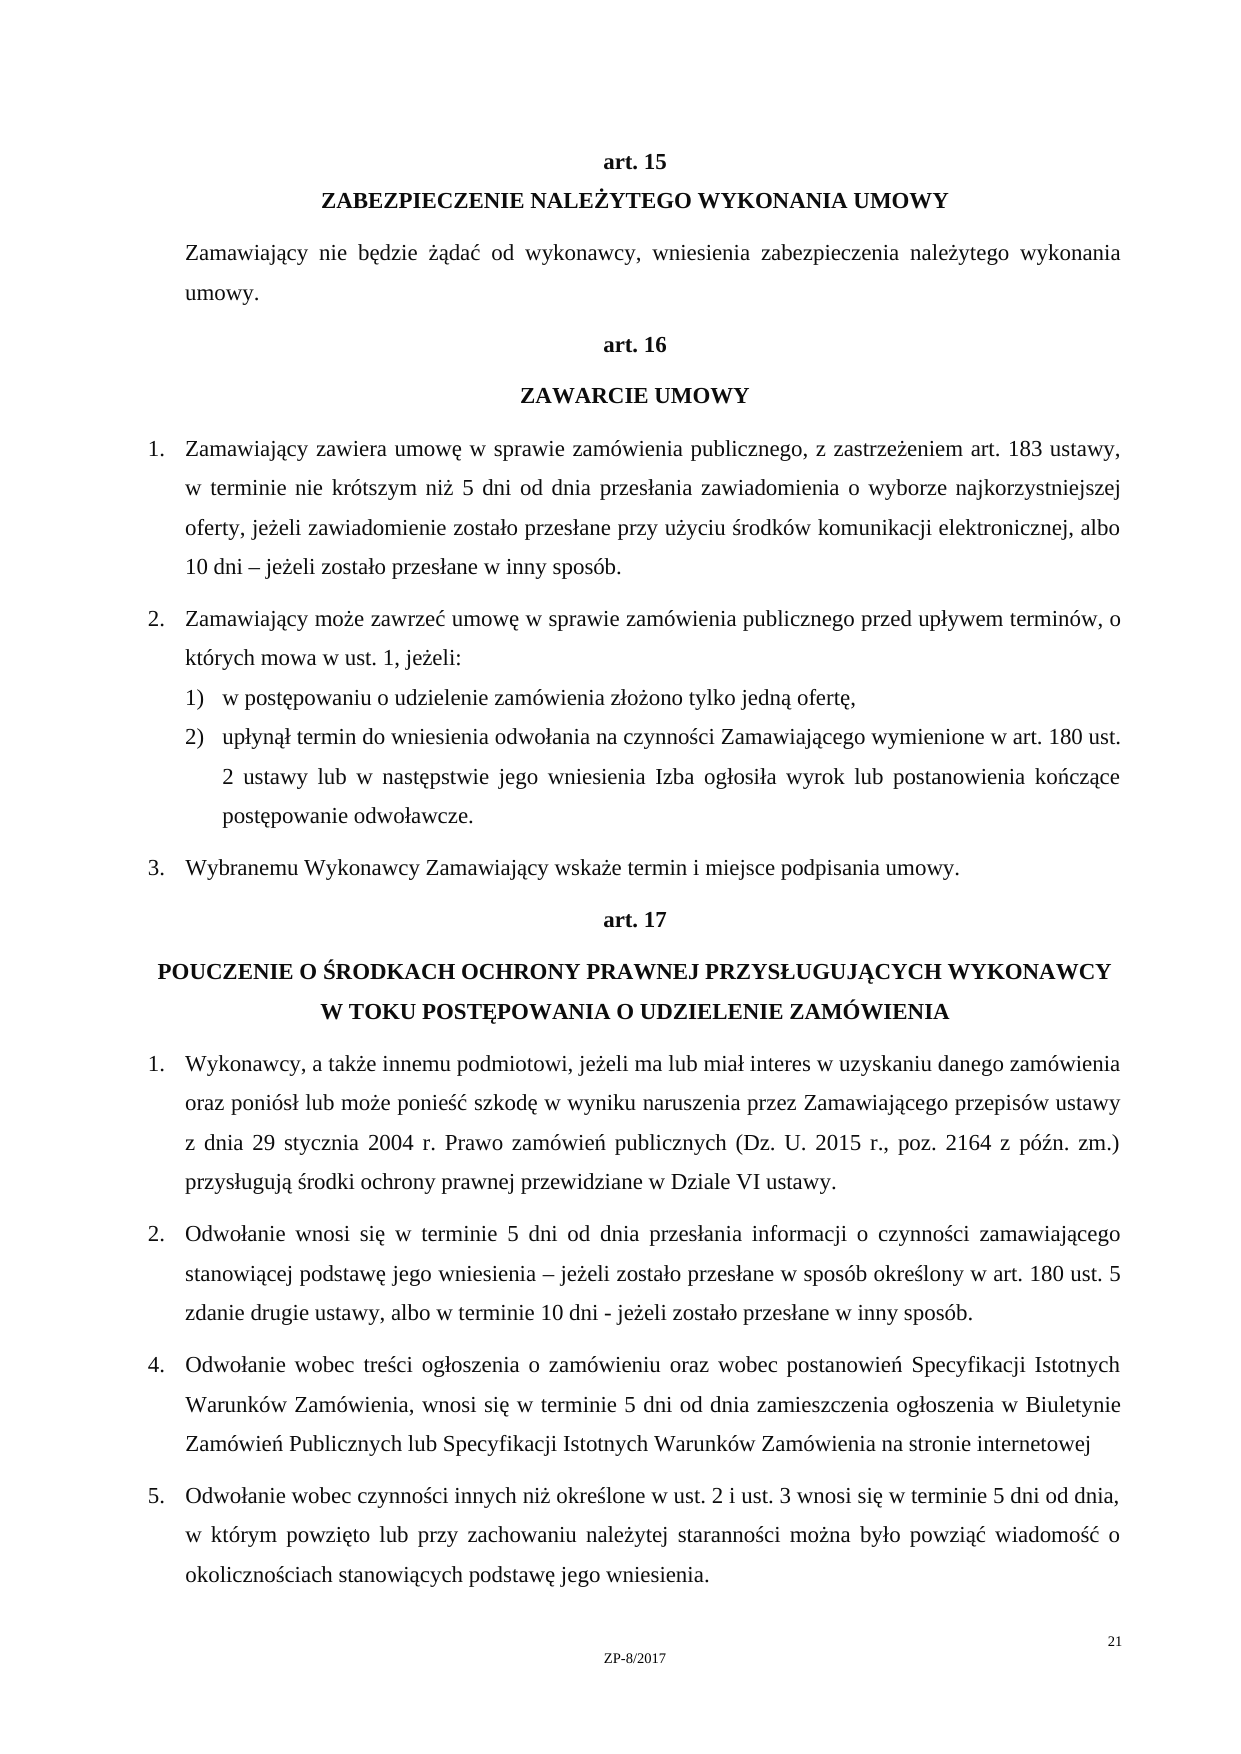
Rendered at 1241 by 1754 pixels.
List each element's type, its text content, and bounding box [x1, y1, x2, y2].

list Odwołanie wobec czynności innych niż określone w ust. 2 i ust. 3 wnosi się w terminie 5 dni od dnia, w którym powzięto lub przy zachowaniu należytej staranności można było powziąć wiadomość o okolicznościach stanowiących podstawę jego wniesienia. [148, 1482, 1122, 1587]
list Zamawiający może zawrzeć umowę w sprawie zamówienia publicznego przed upływem terminów, o których mowa w ust. 1, jeżeli: [148, 605, 1122, 671]
list Zamawiający zawiera umowę w sprawie zamówienia publicznego, z zastrzeżeniem art. 183 ustawy, w terminie nie krótszym niż 5 dni od dnia przesłania zawiadomienia o wyborze najkorzystniejszej oferty, jeżeli zawiadomienie zostało przesłane przy użyciu środków komunikacji elektronicznej, albo 10 dni – jeżeli zostało przesłane w inny sposób. [148, 434, 1122, 579]
list upłynął termin do wniesienia odwołania na czynności Zamawiającego wymienione w art. 180 ust. 2 ustawy lub w następstwie jego wniesienia Izba ogłosiła wyrok lub postanowienia kończące postępowanie odwoławcze. [185, 723, 1122, 829]
text Zamawiający nie będzie żądać od wykonawcy, wniesienia zabezpieczenia należytego wykonania umowy. [185, 239, 1122, 305]
text ZAWARCIE UMOWY [148, 383, 1122, 409]
text ZABEZPIECZENIE NALEŻYTEGO WYKONANIA UMOWY [148, 187, 1122, 213]
text art. 17 [148, 906, 1122, 933]
list w postępowaniu o udzielenie zamówienia złożono tylko jedną ofertę, [185, 684, 1122, 710]
list Odwołanie wobec treści ogłoszenia o zamówieniu oraz wobec postanowień Specyfikacji Istotnych Warunków Zamówienia, wnosi się w terminie 5 dni od dnia zamieszczenia ogłoszenia w Biuletynie Zamówień Publicznych lub Specyfikacji Istotnych Warunków Zamówienia na stronie internetowej [148, 1351, 1122, 1456]
text art. 15 [148, 148, 1122, 174]
list Wykonawcy, a także innemu podmiotowi, jeżeli ma lub miał interes w uzyskaniu danego zamówienia oraz poniósł lub może ponieść szkodę w wyniku naruszenia przez Zamawiającego przepisów ustawy z dnia 29 stycznia 2004 r. Prawo zamówień publicznych (Dz. U. 2015 r., poz. 2164 z późn. zm.) przysługują środki ochrony prawnej przewidziane w Dziale VI ustawy. [148, 1050, 1122, 1194]
list Odwołanie wnosi się w terminie 5 dni od dnia przesłania informacji o czynności zamawiającego stanowiącej podstawę jego wniesienia – jeżeli zostało przesłane w sposób określony w art. 180 ust. 5 zdanie drugie ustawy, albo w terminie 10 dni - jeżeli zostało przesłane w inny sposób. [148, 1220, 1122, 1326]
list Wybranemu Wykonawcy Zamawiający wskaże termin i miejsce podpisania umowy. [148, 854, 1122, 881]
text POUCZENIE O ŚRODKACH OCHRONY PRAWNEJ PRZYSŁUGUJĄCYCH WYKONAWCY W TOKU POSTĘPOWANIA O UDZIELENIE ZAMÓWIENIA [148, 958, 1122, 1024]
text art. 16 [148, 331, 1122, 357]
